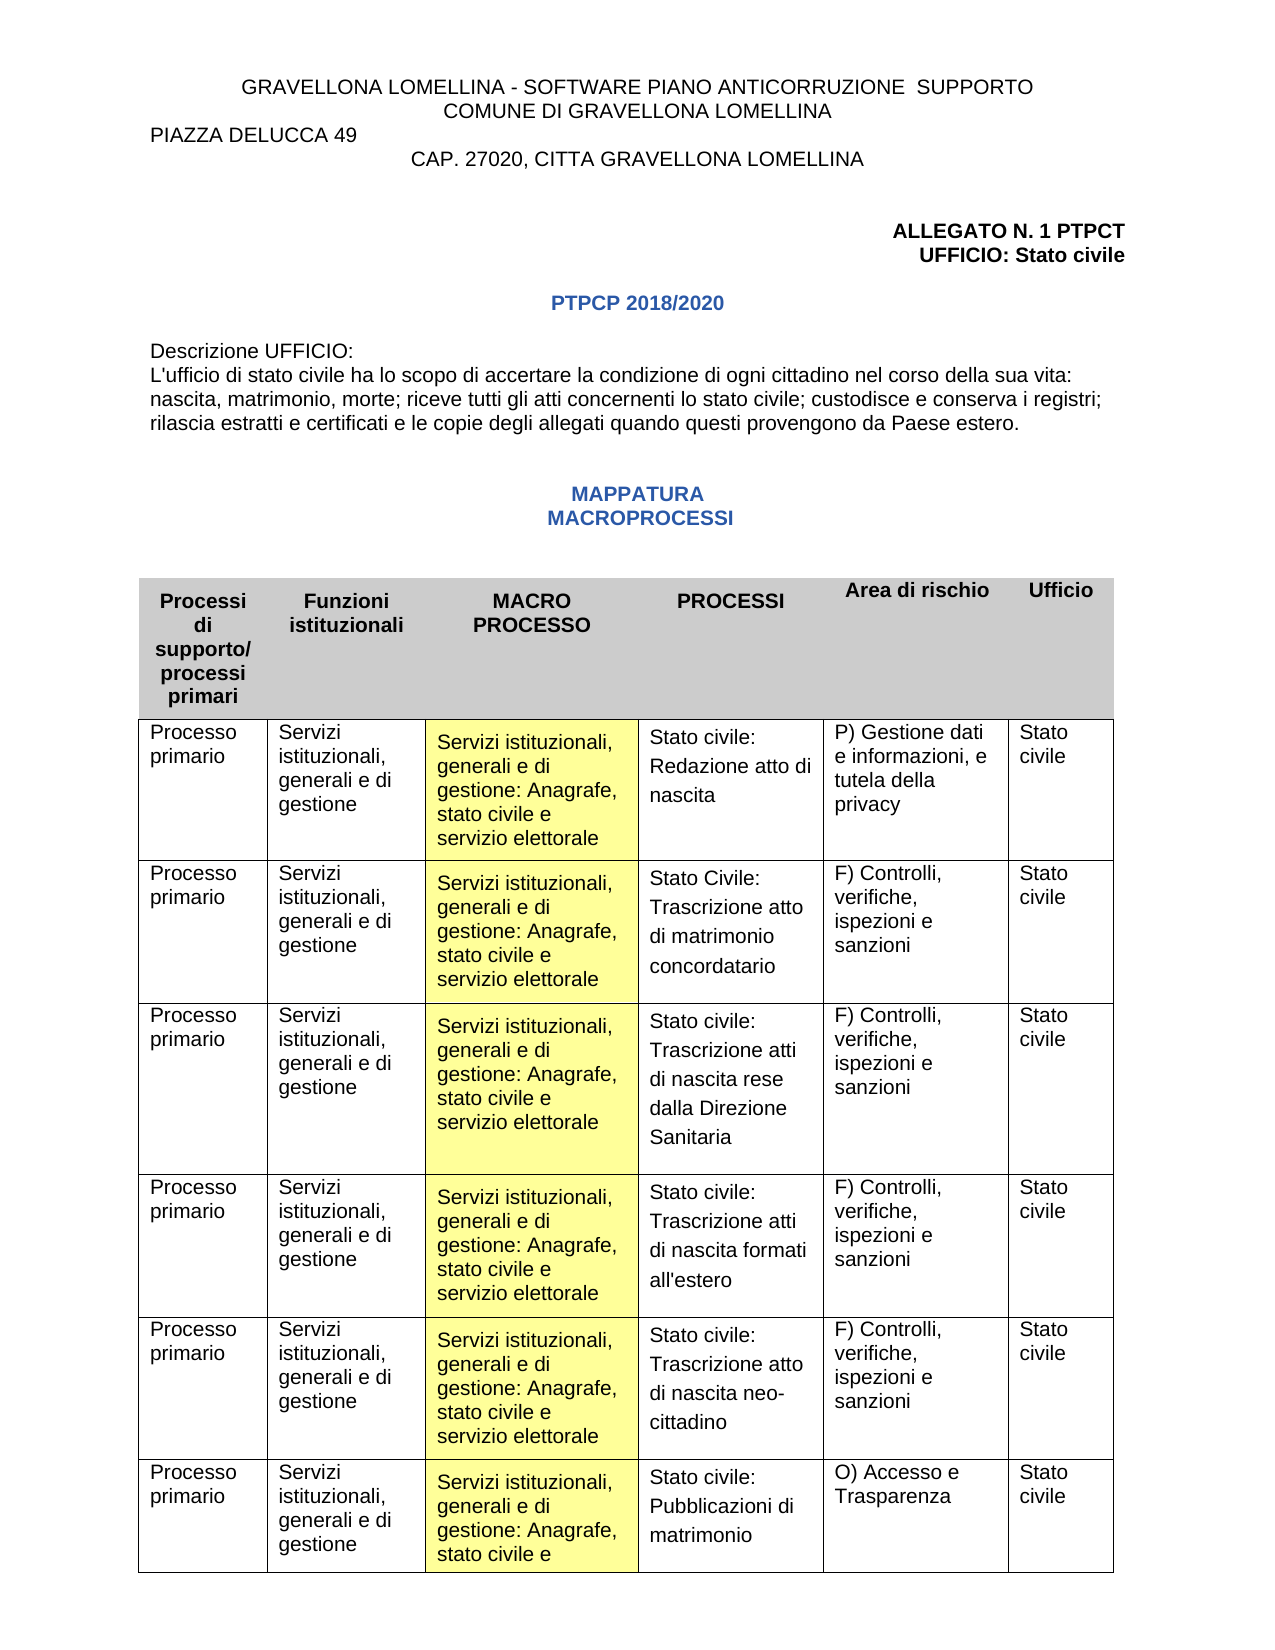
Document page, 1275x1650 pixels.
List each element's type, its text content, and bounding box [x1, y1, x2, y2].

table_cell Servizi istituzionali, generali e di gestione [268, 1318, 425, 1459]
text UFFICIO: Stato civile [150, 243, 1125, 267]
table_cell Stato civile: Trascrizione atti di nascita formati all'estero [639, 1175, 823, 1316]
table_cell Processo primario [139, 1318, 267, 1459]
table_cell F) Controlli, verifiche, ispezioni e sanzioni [824, 1318, 1008, 1459]
text ALLEGATO N. 1 PTPCT [150, 219, 1125, 243]
table_cell Servizi istituzionali, generali e di gestione [268, 1004, 425, 1174]
table_cell Processo primario [139, 720, 267, 860]
text L'ufficio di stato civile ha lo scopo di accertare la condizione di ogni cittadino nel corso della sua vita: nascita, matrimonio, morte; riceve tutti gli atti concernenti lo stato civile; custodisce e conserva i registri; rilascia estratti e certificati e le copie degli allegati quando questi provengono da Paese estero. [150, 362, 1125, 434]
text GRAVELLONA LOMELLINA - SOFTWARE PIANO ANTICORRUZIONE SUPPORTO [150, 75, 1125, 99]
table_cell Servizi istituzionali, generali e di gestione: Anagrafe, stato civile e servizio elettorale [426, 1175, 638, 1316]
table_cell Stato civile [1009, 1175, 1113, 1316]
table_cell Processo primario [139, 1004, 267, 1174]
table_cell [268, 1460, 425, 1572]
table_cell Servizi istituzionali, generali e di gestione: Anagrafe, stato civile e servizio elettorale [426, 1004, 638, 1174]
table_cell Servizi istituzionali, generali e di gestione [268, 861, 425, 1002]
table_cell Stato civile [1009, 1460, 1113, 1572]
table_cell Stato civile [1009, 720, 1113, 860]
text COMUNE DI GRAVELLONA LOMELLINA [150, 99, 1125, 123]
table_cell Stato civile: Trascrizione atti di nascita rese dalla Direzione Sanitaria [639, 1004, 823, 1174]
table_cell Servizi istituzionali, generali e di gestione: Anagrafe, stato civile e servizio elettorale [426, 1318, 638, 1459]
table_cell Processo primario [139, 1460, 267, 1572]
table_cell Stato civile [1009, 1318, 1113, 1459]
table_header PROCESSI [638, 578, 823, 719]
table_header Processi di supporto/processi primari [139, 578, 267, 719]
table_header Area di rischio [823, 578, 1008, 719]
text CAP. 27020, CITTA GRAVELLONA LOMELLINA [150, 147, 1125, 171]
table_cell F) Controlli, verifiche, ispezioni e sanzioni [824, 861, 1008, 1002]
table_cell Stato Civile: Trascrizione atto di matrimonio concordatario [639, 861, 823, 1002]
text PTPCP 2018/2020 [150, 291, 1125, 314]
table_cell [824, 1460, 1008, 1572]
text PIAZZA DELUCCA 49 [150, 123, 1125, 147]
table_cell Stato civile: Trascrizione atto di nascita neo-cittadino [639, 1318, 823, 1459]
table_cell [426, 1460, 638, 1572]
table_cell Stato civile [1009, 1004, 1113, 1174]
table_cell F) Controlli, verifiche, ispezioni e sanzioni [824, 1004, 1008, 1174]
table_cell Servizi istituzionali, generali e di gestione [268, 720, 425, 860]
table_cell Servizi istituzionali, generali e di gestione: Anagrafe, stato civile e servizio elettorale [426, 720, 638, 860]
text Descrizione UFFICIO: [150, 338, 1125, 362]
table_cell Processo primario [139, 1175, 267, 1316]
table_cell P) Gestione dati e informazioni, e tutela della privacy [824, 720, 1008, 860]
table_cell Stato civile: Redazione atto di nascita [639, 720, 823, 860]
table_cell Servizi istituzionali, generali e di gestione [268, 1175, 425, 1316]
table_header Funzioni istituzionali [267, 578, 426, 719]
text MACROPROCESSI [150, 506, 1125, 530]
table_cell Processo primario [139, 861, 267, 1002]
table_header MACRO PROCESSO [426, 578, 638, 719]
table_header Ufficio [1008, 578, 1114, 719]
table_cell Servizi istituzionali, generali e di gestione: Anagrafe, stato civile e servizio elettorale [426, 861, 638, 1002]
table_cell F) Controlli, verifiche, ispezioni e sanzioni [824, 1175, 1008, 1316]
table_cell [639, 1460, 823, 1572]
text MAPPATURA [150, 482, 1125, 506]
table_cell Stato civile [1009, 861, 1113, 1002]
